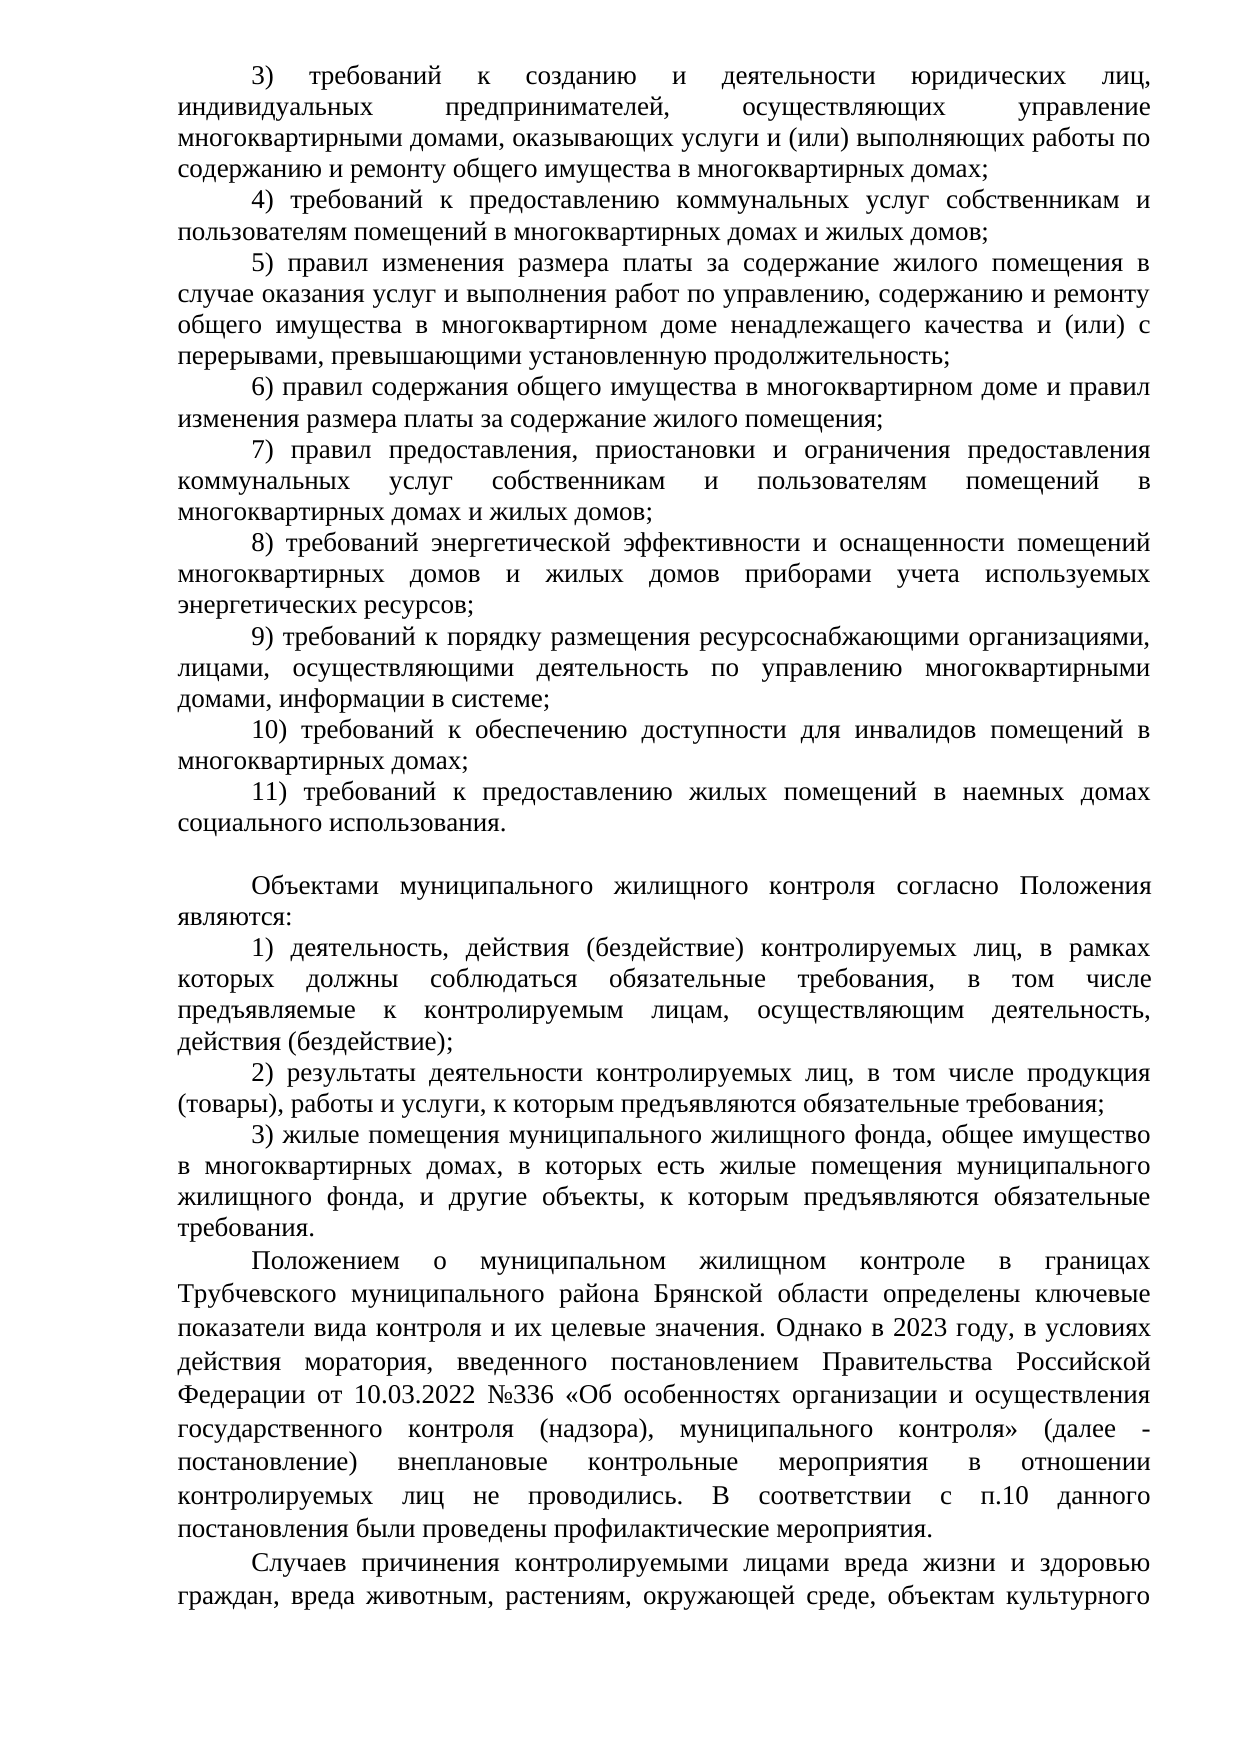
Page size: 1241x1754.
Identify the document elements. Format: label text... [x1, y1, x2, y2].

text 4) требований к предоставлению коммунальных услуг собственникам и пользователям помещений в многоквартирных домах и жилых домов; [177, 184, 1152, 246]
text 10) требований к обеспечению доступности для инвалидов помещений в многоквартирных домах; [177, 713, 1152, 775]
text 9) требований к порядку размещения ресурсоснабжающими организациями, лицами, осуществляющими деятельность по управлению многоквартирными домами, информации в системе; [177, 620, 1152, 713]
text Положением о муниципальном жилищном контроле в границах Трубчевского муниципального района Брянской области определены ключевые показатели вида контроля и их целевые значения. Однако в 2023 году, в условиях действия моратория, введенного постановлением Правительства Российской Федерации от 10.03.2022 №336 «Об особенностях организации и осуществления государственного контроля (надзора), муниципального контроля» (далее - постановление) внеплановые контрольные мероприятия в отношении контролируемых лиц не проводились. В соответствии с п.10 данного постановления были проведены профилактические мероприятия. [177, 1243, 1152, 1544]
text 6) правил содержания общего имущества в многоквартирном доме и правил изменения размера платы за содержание жилого помещения; [177, 371, 1152, 433]
text 5) правил изменения размера платы за содержание жилого помещения в случае оказания услуг и выполнения работ по управлению, содержанию и ремонту общего имущества в многоквартирном доме ненадлежащего качества и (или) с перерывами, превышающими установленную продолжительность; [177, 246, 1152, 371]
text 3) жилые помещения муниципального жилищного фонда, общее имущество в многоквартирных домах, в которых есть жилые помещения муниципального жилищного фонда, и другие объекты, к которым предъявляются обязательные требования. [177, 1118, 1152, 1243]
text 8) требований энергетической эффективности и оснащенности помещений многоквартирных домов и жилых домов приборами учета используемых энергетических ресурсов; [177, 526, 1152, 620]
text 7) правил предоставления, приостановки и ограничения предоставления коммунальных услуг собственникам и пользователям помещений в многоквартирных домах и жилых домов; [177, 433, 1152, 526]
text 11) требований к предоставлению жилых помещений в наемных домах социального использования. [177, 775, 1152, 838]
text Объектами муниципального жилищного контроля согласно Положения являются: [177, 869, 1152, 931]
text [177, 1544, 1152, 1612]
text 2) результаты деятельности контролируемых лиц, в том числе продукция (товары), работы и услуги, к которым предъявляются обязательные требования; [177, 1056, 1152, 1118]
text 3) требований к созданию и деятельности юридических лиц, индивидуальных предпринимателей, осуществляющих управление многоквартирными домами, оказывающих услуги и (или) выполняющих работы по содержанию и ремонту общего имущества в многоквартирных домах; [177, 59, 1152, 184]
text 1) деятельность, действия (бездействие) контролируемых лиц, в рамках которых должны соблюдаться обязательные требования, в том числе предъявляемые к контролируемым лицам, осуществляющим деятельность, действия (бездействие); [177, 931, 1152, 1056]
